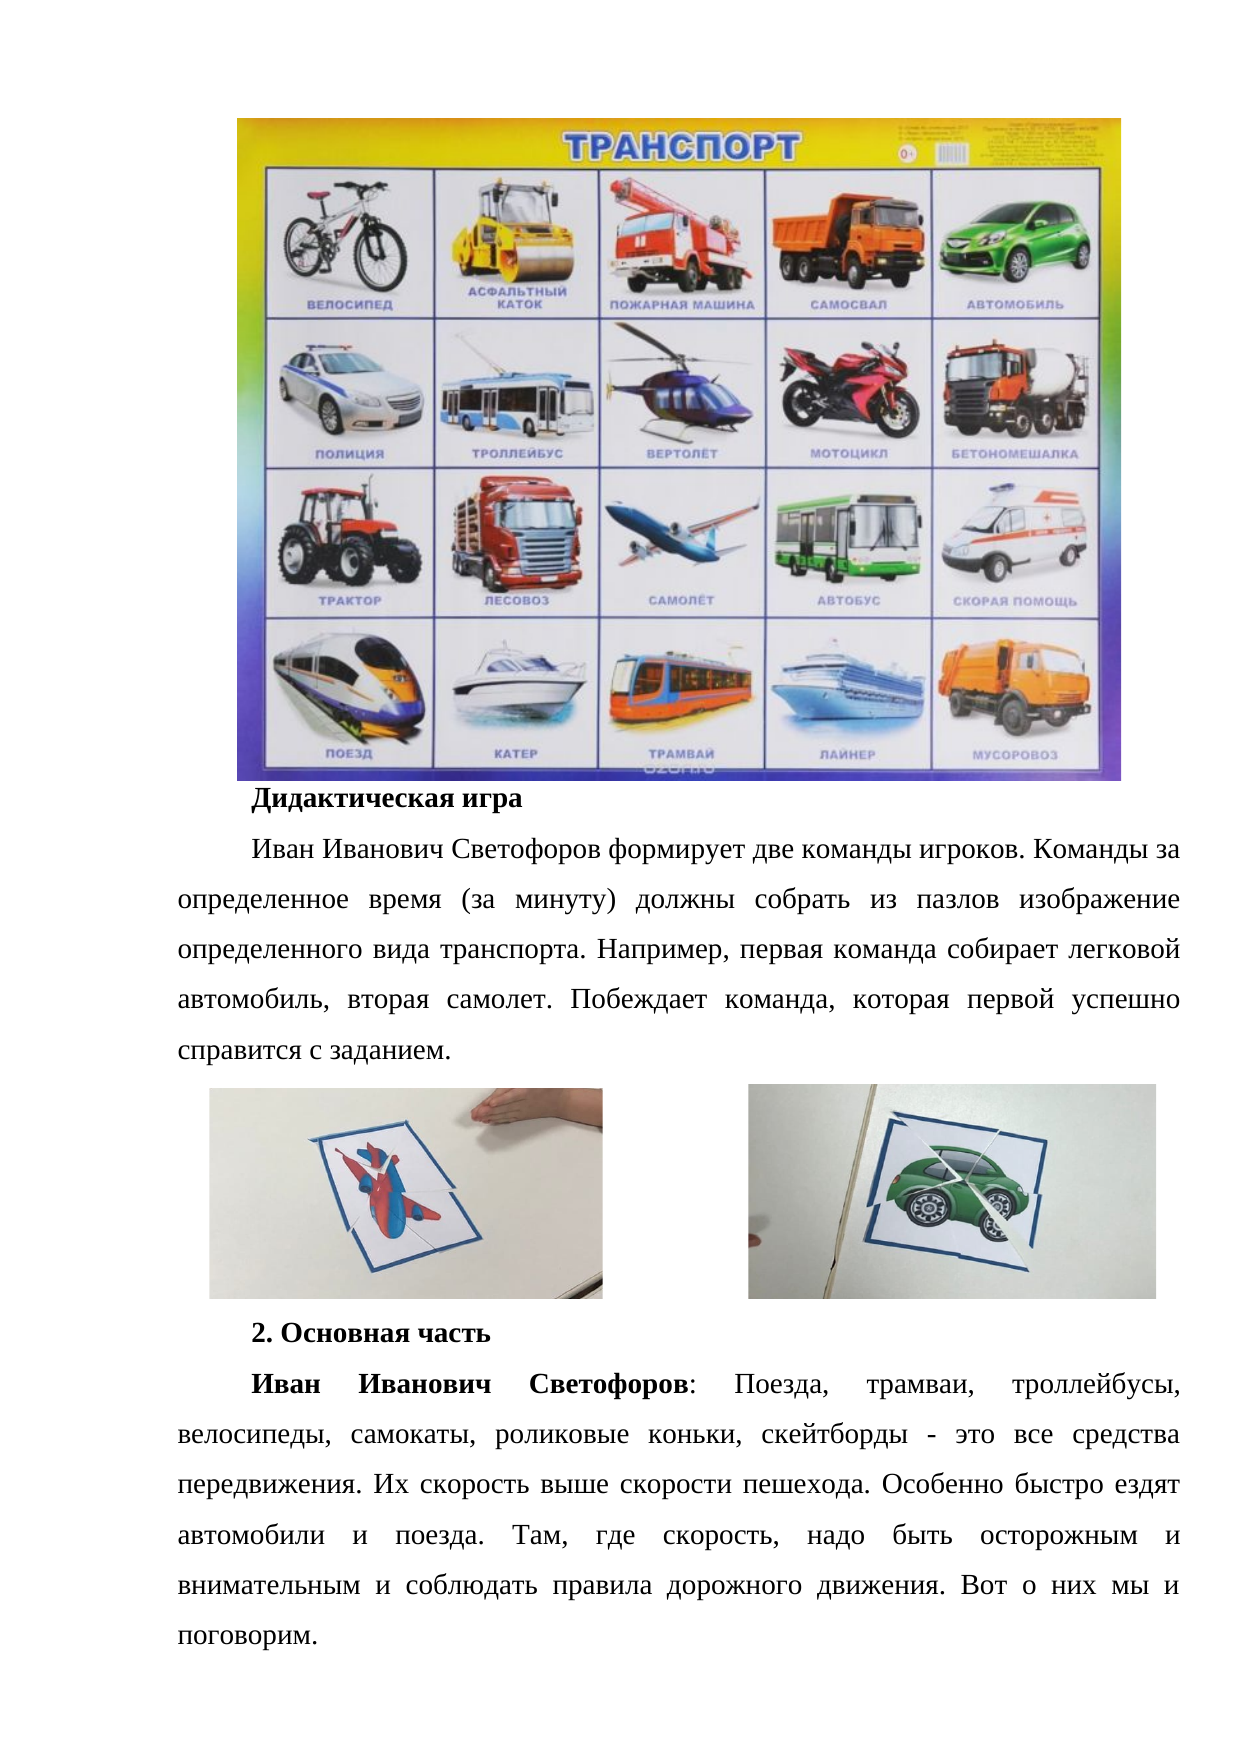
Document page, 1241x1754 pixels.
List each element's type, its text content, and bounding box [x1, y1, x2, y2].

picture [209, 1088, 603, 1299]
text 2. Основная часть [177, 1316, 1181, 1349]
text Иван Иванович Светофоров формирует две команды игроков. Команды за определенное время (за минуту) должны собрать из пазлов изображение определенного вида транспорта. Например, первая команда собирает легковой автомобиль, вторая самолет. Побеждает команда, которая первой успешно справится с заданием. [177, 831, 1181, 1066]
text Иван Иванович Светофоров: Поезда, трамваи, троллейбусы, велосипеды, самокаты, роликовые коньки, скейтборды - это все средства передвижения. Их скорость выше скорости пешехода. Особенно быстро ездят автомобили и поезда. Там, где скорость, надо быть осторожным и внимательным и соблюдать правила дорожного движения. Вот о них мы и поговорим. [177, 1366, 1181, 1651]
picture [748, 1084, 1157, 1299]
picture [237, 118, 1122, 781]
text Дидактическая игра [177, 780, 1181, 814]
